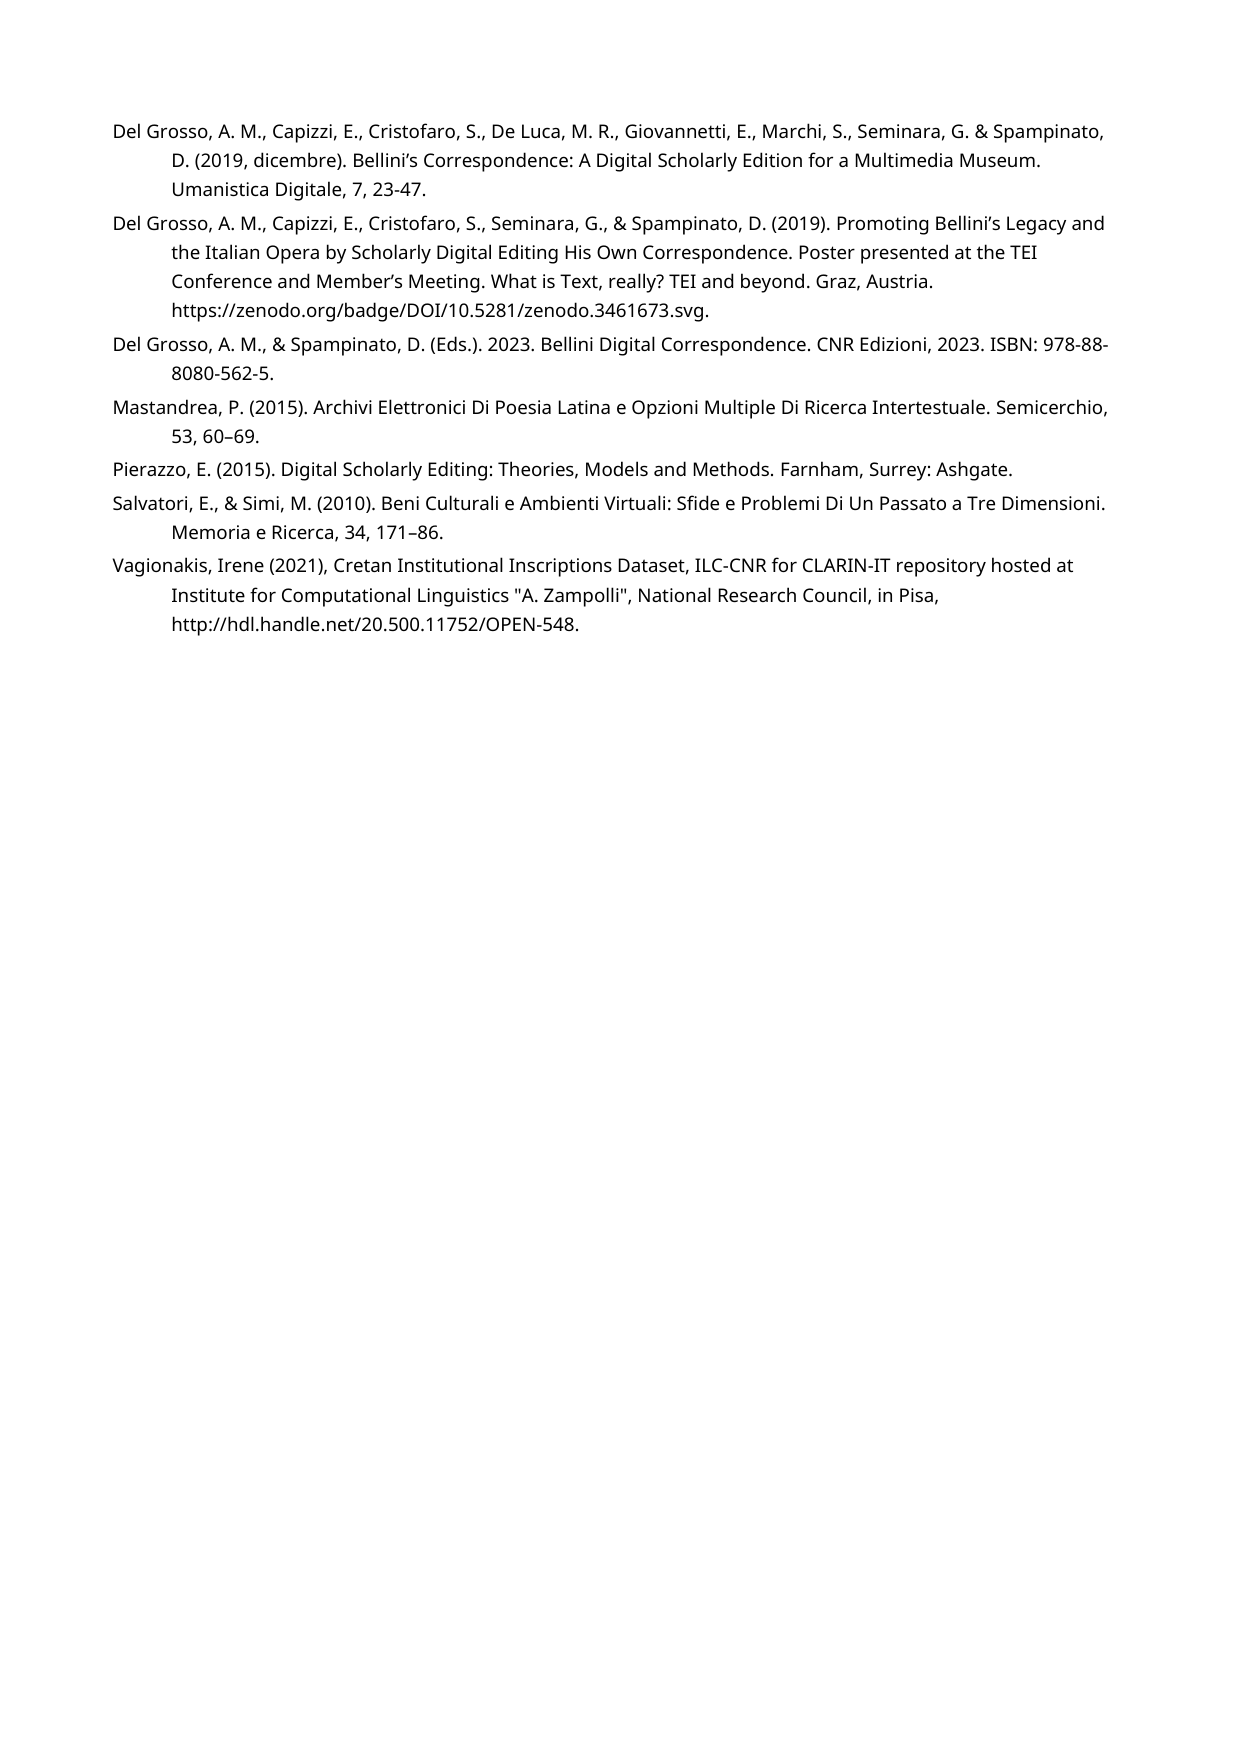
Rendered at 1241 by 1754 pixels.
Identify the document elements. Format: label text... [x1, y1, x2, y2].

text Del Grosso, A. M., Capizzi, E., Cristofaro, S., De Luca, M. R., Giovannetti, E., Marchi, S., Seminara, G. & Spampinato, D. (2019, dicembre). Bellini’s Correspondence: A Digital Scholarly Edition for a Multimedia Museum. Umanistica Digitale, 7, 23-47. [112, 118, 1128, 202]
text Vagionakis, Irene (2021), Cretan Institutional Inscriptions Dataset, ILC-CNR for CLARIN-IT repository hosted at Institute for Computational Linguistics "A. Zampolli", National Research Council, in Pisa, http://hdl.handle.net/20.500.11752/OPEN-548. [112, 553, 1128, 637]
text Salvatori, E., & Simi, M. (2010). Beni Culturali e Ambienti Virtuali: Sfide e Problemi Di Un Passato a Tre Dimensioni. Memoria e Ricerca, 34, 171–86. [112, 490, 1128, 545]
text Del Grosso, A. M., & Spampinato, D. (Eds.). 2023. Bellini Digital Correspondence. CNR Edizioni, 2023. ISBN: 978-88-8080-562-5. [112, 331, 1128, 386]
text Pierazzo, E. (2015). Digital Scholarly Editing: Theories, Models and Methods. Farnham, Surrey: Ashgate. [112, 457, 1128, 482]
text Mastandrea, P. (2015). Archivi Elettronici Di Poesia Latina e Opzioni Multiple Di Ricerca Intertestuale. Semicerchio, 53, 60–69. [112, 394, 1128, 449]
text Del Grosso, A. M., Capizzi, E., Cristofaro, S., Seminara, G., & Spampinato, D. (2019). Promoting Bellini’s Legacy and the Italian Opera by Scholarly Digital Editing His Own Correspondence. Poster presented at the TEI Conference and Member’s Meeting. What is Text, really? TEI and beyond. Graz, Austria. https://zenodo.org/badge/DOI/10.5281/zenodo.3461673.svg. [112, 210, 1128, 323]
